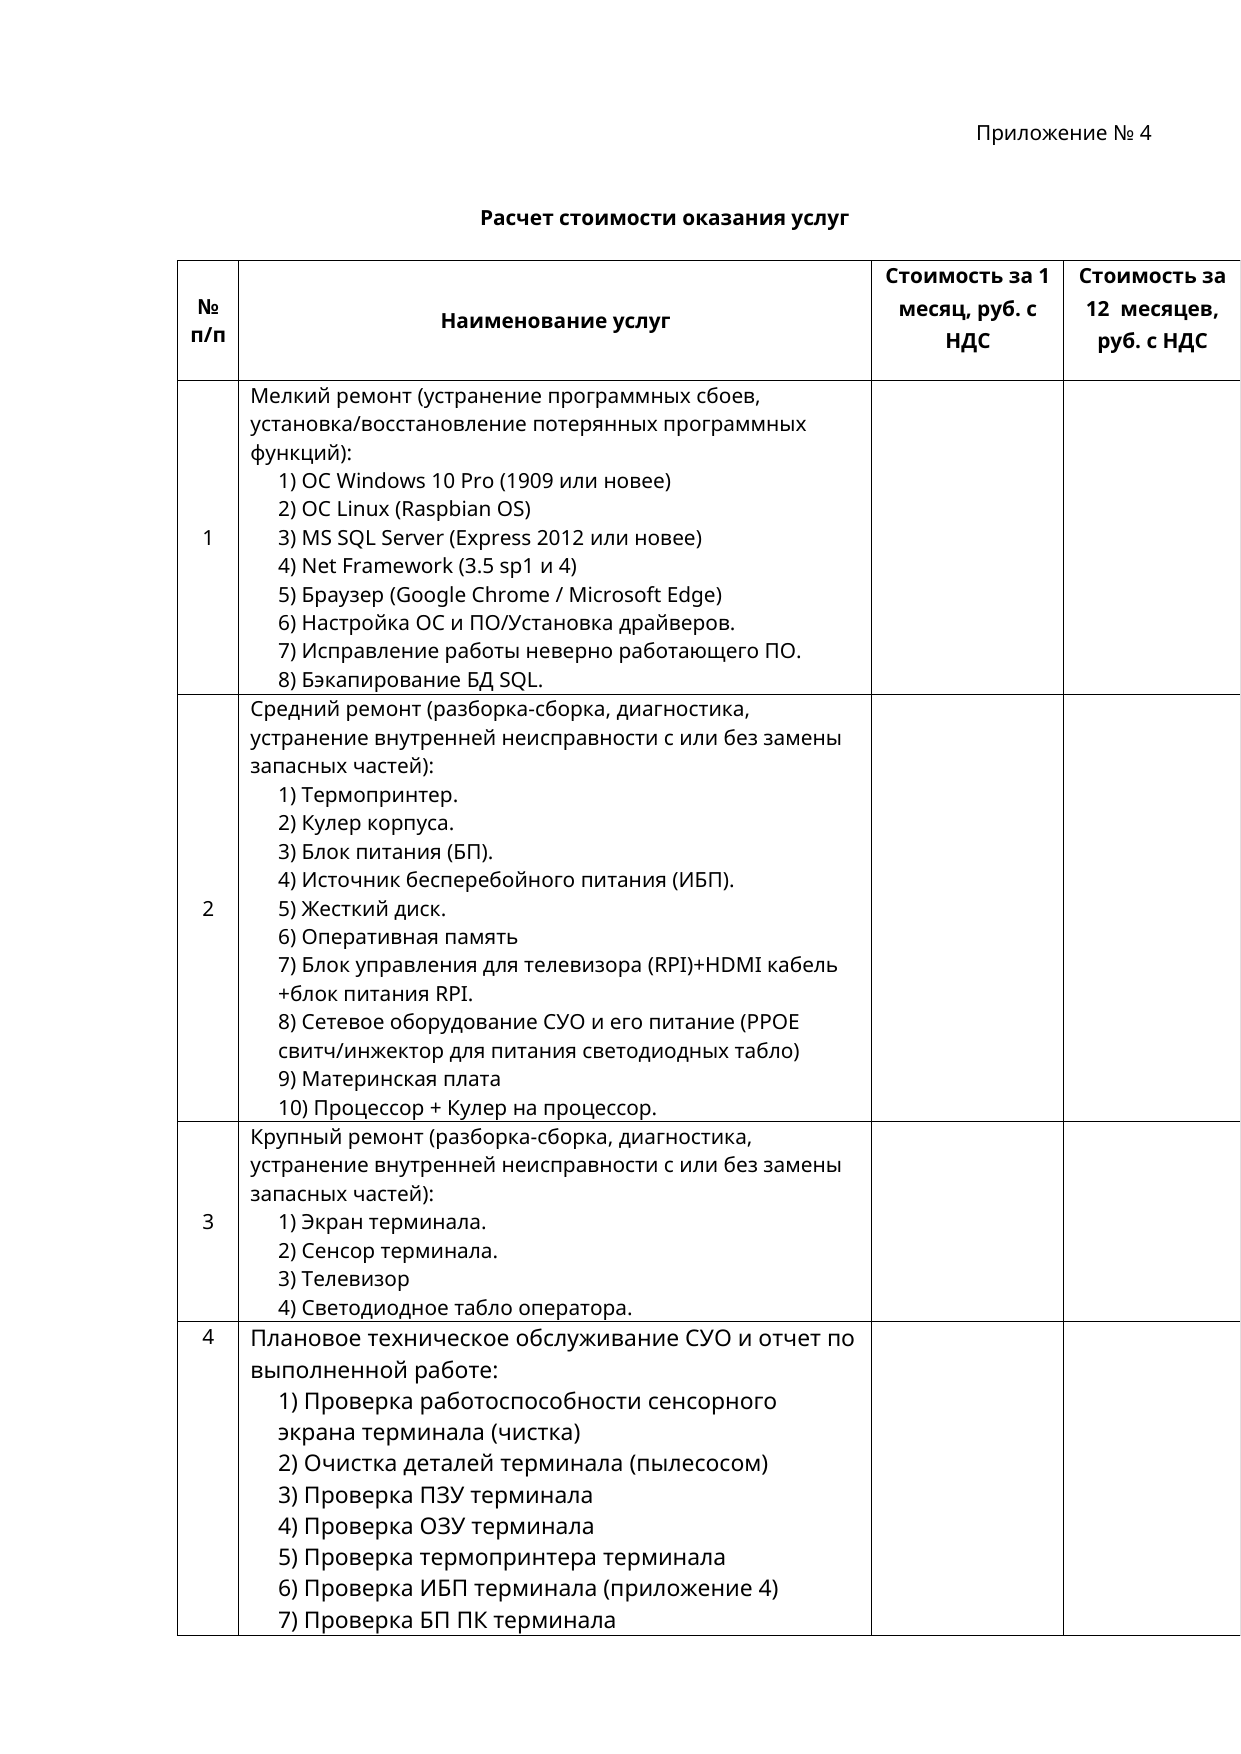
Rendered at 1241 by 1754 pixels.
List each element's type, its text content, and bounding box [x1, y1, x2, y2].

table_cell [1064, 695, 1240, 1121]
table_header Стоимость за 1 месяц, руб. с НДС [872, 261, 1063, 380]
table_cell [872, 381, 1063, 693]
table_cell 3 [178, 1122, 238, 1321]
table_cell Крупный ремонт (разборка-сборка, диагностика, устранение внутренней неисправности с или без замены запасных частей): 1) Экран терминала. 2) Сенсор терминала. 3) Телевизор 4) Светодиодное табло оператора. [239, 1122, 871, 1321]
table_cell [1064, 381, 1240, 693]
table_cell [872, 1322, 1063, 1635]
table_header Наименование услуг [239, 261, 871, 380]
table_cell Средний ремонт (разборка-сборка, диагностика, устранение внутренней неисправности с или без замены запасных частей): 1) Термопринтер. 2) Кулер корпуса. 3) Блок питания (БП). 4) Источник бесперебойного питания (ИБП). 5) Жесткий диск. 6) Оперативная память 7) Блок управления для телевизора (RPI)+HDMI кабель +блок питания RPI. 8) Сетевое оборудование СУО и его питание (PPOE свитч/инжектор для питания светодиодных табло) 9) Материнская плата 10) Процессор + Кулер на процессор. [239, 695, 871, 1121]
table_cell Мелкий ремонт (устранение программных сбоев, установка/восстановление потерянных программных функций): 1) ОС Windows 10 Pro (1909 или новее) 2) ОС Linux (Raspbian OS) 3) MS SQL Server (Express 2012 или новее) 4) Net Framework (3.5 sp1 и 4) 5) Браузер (Google Chrome / Microsoft Edge) 6) Настройка ОС и ПО/Установка драйверов. 7) Исправление работы неверно работающего ПО. 8) Бэкапирование БД SQL. [239, 381, 871, 693]
table_cell [1064, 1322, 1240, 1635]
table_cell 1 [178, 381, 238, 693]
text Расчет стоимости оказания услуг [177, 203, 1152, 232]
table_header Стоимость за 12 месяцев, руб. с НДС [1064, 261, 1240, 380]
table_cell [872, 1122, 1063, 1321]
table_cell [872, 695, 1063, 1121]
table_cell 4 [178, 1322, 238, 1635]
table_cell [1064, 1122, 1240, 1321]
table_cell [239, 1322, 871, 1635]
table_cell 2 [178, 695, 238, 1121]
text Приложение № 4 [177, 118, 1152, 147]
table_header № п/п [178, 261, 238, 380]
